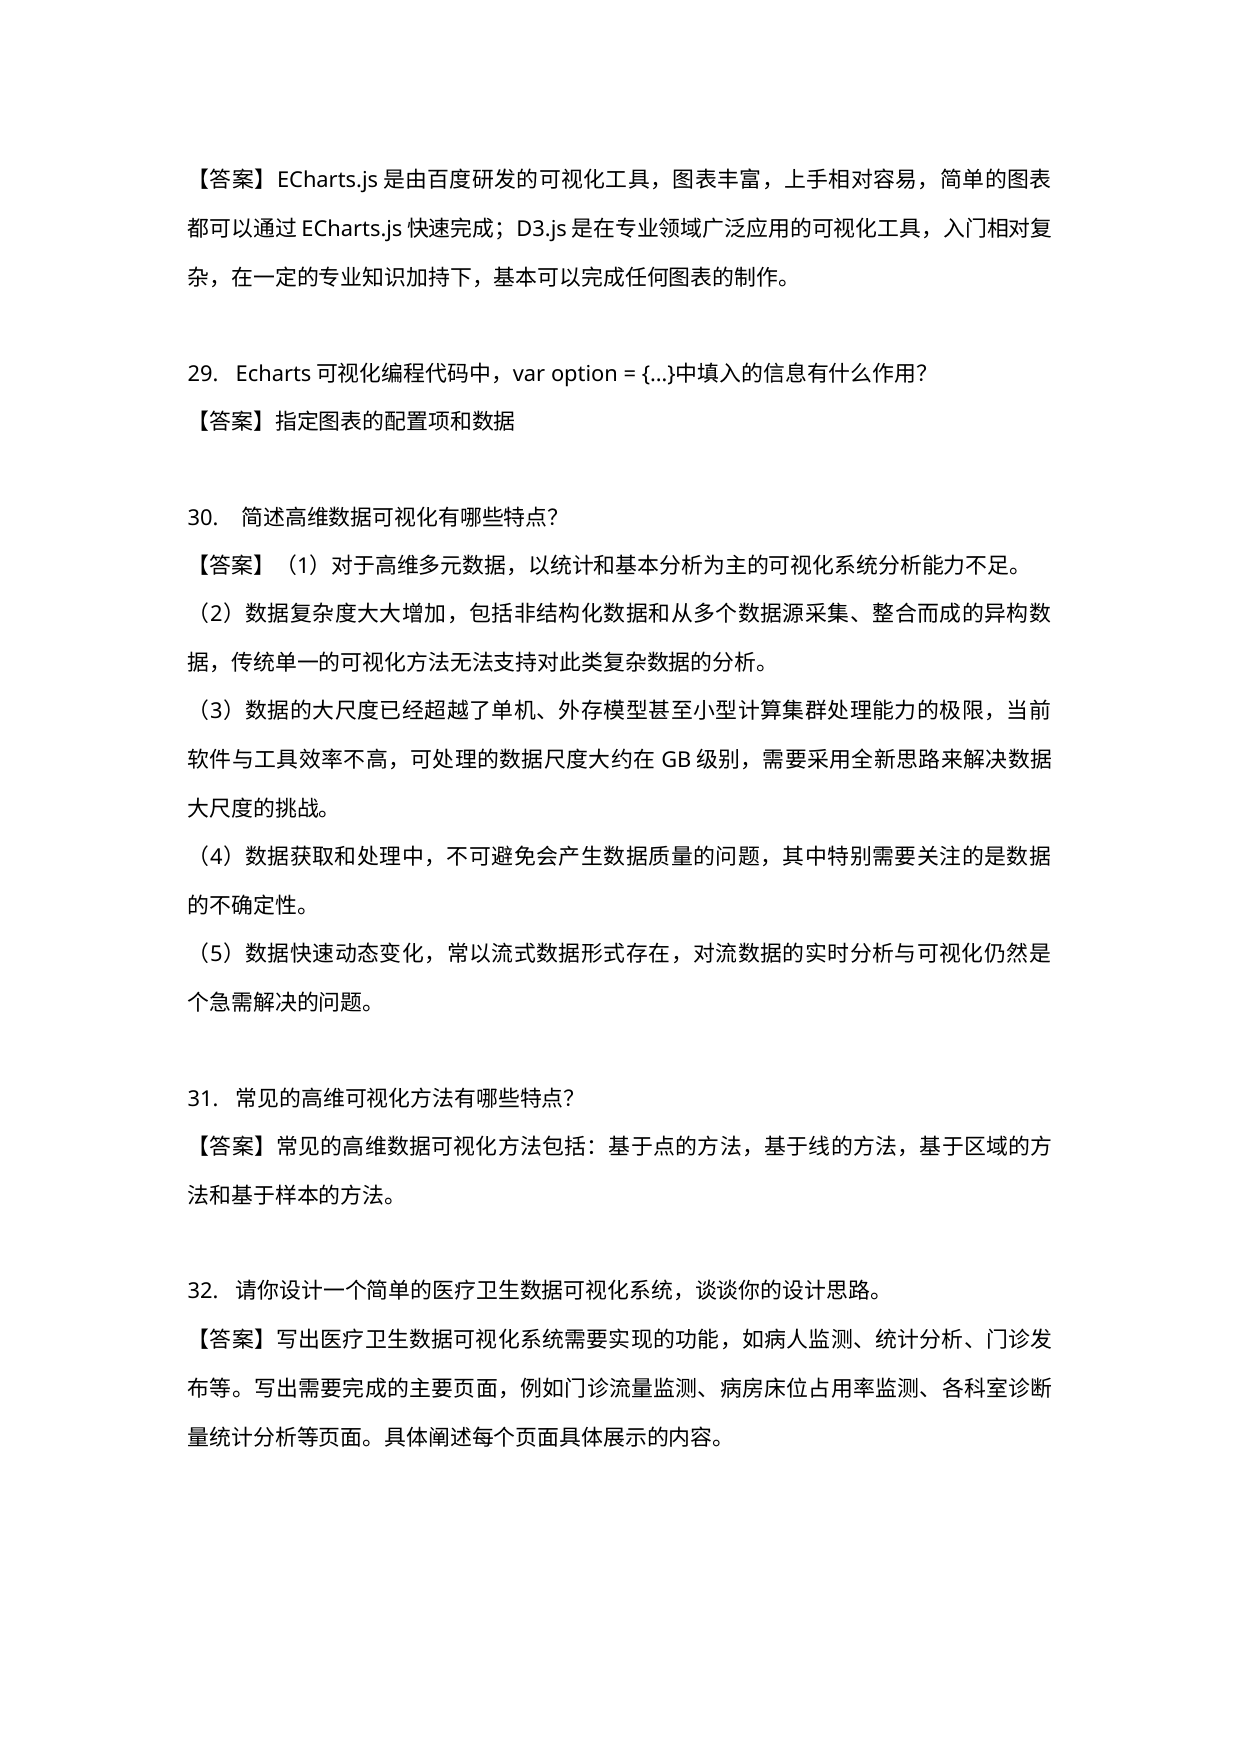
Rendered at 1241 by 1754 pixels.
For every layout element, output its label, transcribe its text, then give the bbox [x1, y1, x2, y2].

text 【答案】常见的高维数据可视化方法包括：基于点的方法，基于线的方法，基于区域的方法和基于样本的方法。 [187, 1129, 1053, 1210]
text 【答案】写出医疗卫生数据可视化系统需要实现的功能，如病人监测、统计分析、门诊发布等。写出需要完成的主要页面，例如门诊流量监测、病房床位占用率监测、各科室诊断量统计分析等页面。具体阐述每个页面具体展示的内容。 [187, 1322, 1053, 1452]
list 简述高维数据可视化有哪些特点？ [187, 499, 1053, 532]
list 常见的高维可视化方法有哪些特点？ [187, 1080, 1053, 1113]
text （5）数据快速动态变化，常以流式数据形式存在，对流数据的实时分析与可视化仍然是个急需解决的问题。 [187, 936, 1053, 1017]
text 【答案】指定图表的配置项和数据 [187, 403, 1053, 436]
list Echarts可视化编程代码中，var option = {…}中填入的信息有什么作用？ [187, 355, 1053, 388]
text 【答案】ECharts.js是由百度研发的可视化工具，图表丰富，上手相对容易，简单的图表都可以通过ECharts.js快速完成；D3.js是在专业领域广泛应用的可视化工具，入门相对复杂，在一定的专业知识加持下，基本可以完成任何图表的制作。 [187, 162, 1053, 292]
text （2）数据复杂度大大增加，包括非结构化数据和从多个数据源采集、整合而成的异构数据，传统单一的可视化方法无法支持对此类复杂数据的分析。 [187, 596, 1053, 677]
text 【答案】（1）对于高维多元数据，以统计和基本分析为主的可视化系统分析能力不足。 [187, 548, 1053, 580]
list 请你设计一个简单的医疗卫生数据可视化系统，谈谈你的设计思路。 [187, 1273, 1053, 1306]
text （4）数据获取和处理中，不可避免会产生数据质量的问题，其中特别需要关注的是数据的不确定性。 [187, 839, 1053, 920]
text （3）数据的大尺度已经超越了单机、外存模型甚至小型计算集群处理能力的极限，当前软件与工具效率不高，可处理的数据尺度大约在GB级别，需要采用全新思路来解决数据大尺度的挑战。 [187, 693, 1053, 823]
